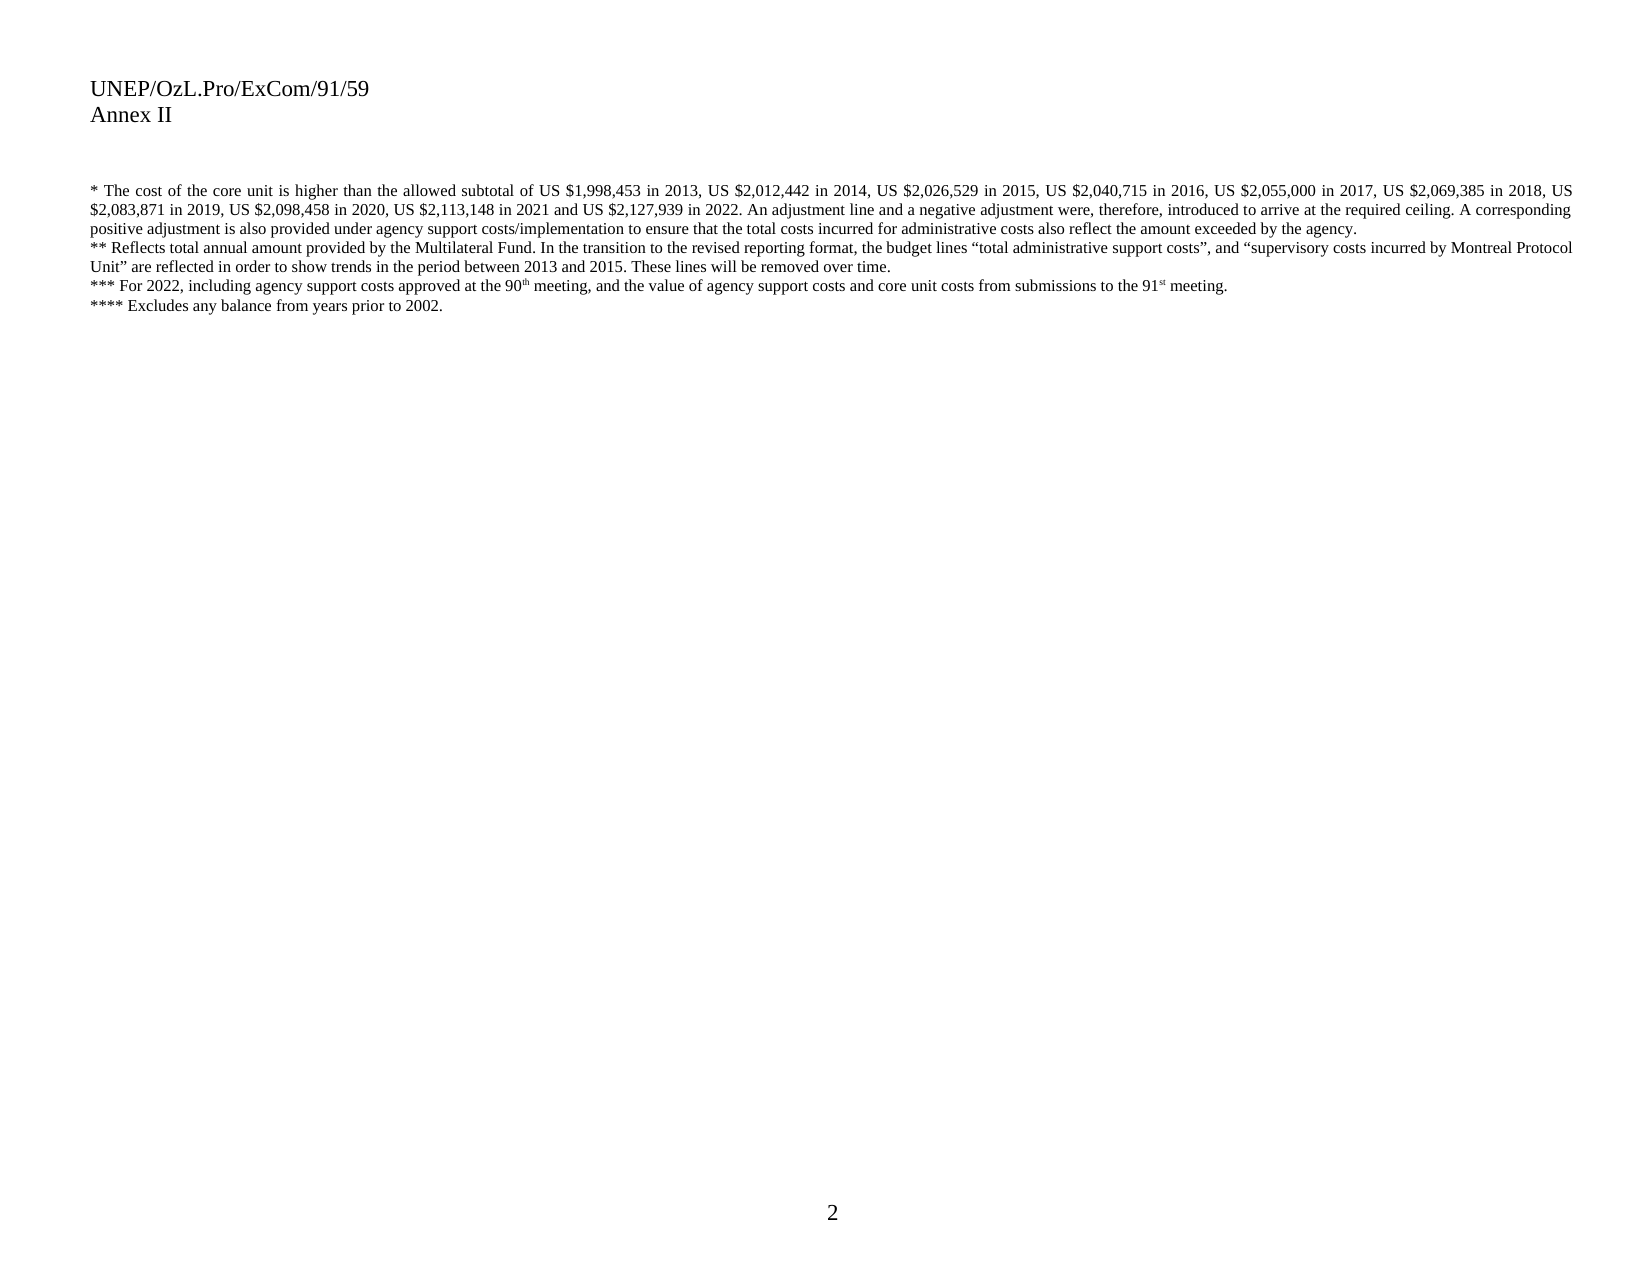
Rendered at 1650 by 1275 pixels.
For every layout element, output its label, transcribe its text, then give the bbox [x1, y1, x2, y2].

text **** Excludes any balance from years prior to 2002. [90, 295, 1575, 314]
text *** For 2022, including agency support costs approved at the 90th meeting, and the value of agency support costs and core unit costs from submissions to the 91st meeting. [90, 276, 1575, 295]
text ** Reflects total annual amount provided by the Multilateral Fund. In the transition to the revised reporting format, the budget lines “total administrative support costs”, and “supervisory costs incurred by Montreal Protocol Unit” are reflected in order to show trends in the period between 2013 and 2015. These lines will be removed over time. [90, 238, 1575, 276]
text * The cost of the core unit is higher than the allowed subtotal of US $1,998,453 in 2013, US $2,012,442 in 2014, US $2,026,529 in 2015, US $2,040,715 in 2016, US $2,055,000 in 2017, US $2,069,385 in 2018, US $2,083,871 in 2019, US $2,098,458 in 2020, US $2,113,148 in 2021 and US $2,127,939 in 2022. An adjustment line and a negative adjustment were, therefore, introduced to arrive at the required ceiling. A corresponding positive adjustment is also provided under agency support costs/implementation to ensure that the total costs incurred for administrative costs also reflect the amount exceeded by the agency. [90, 180, 1575, 238]
